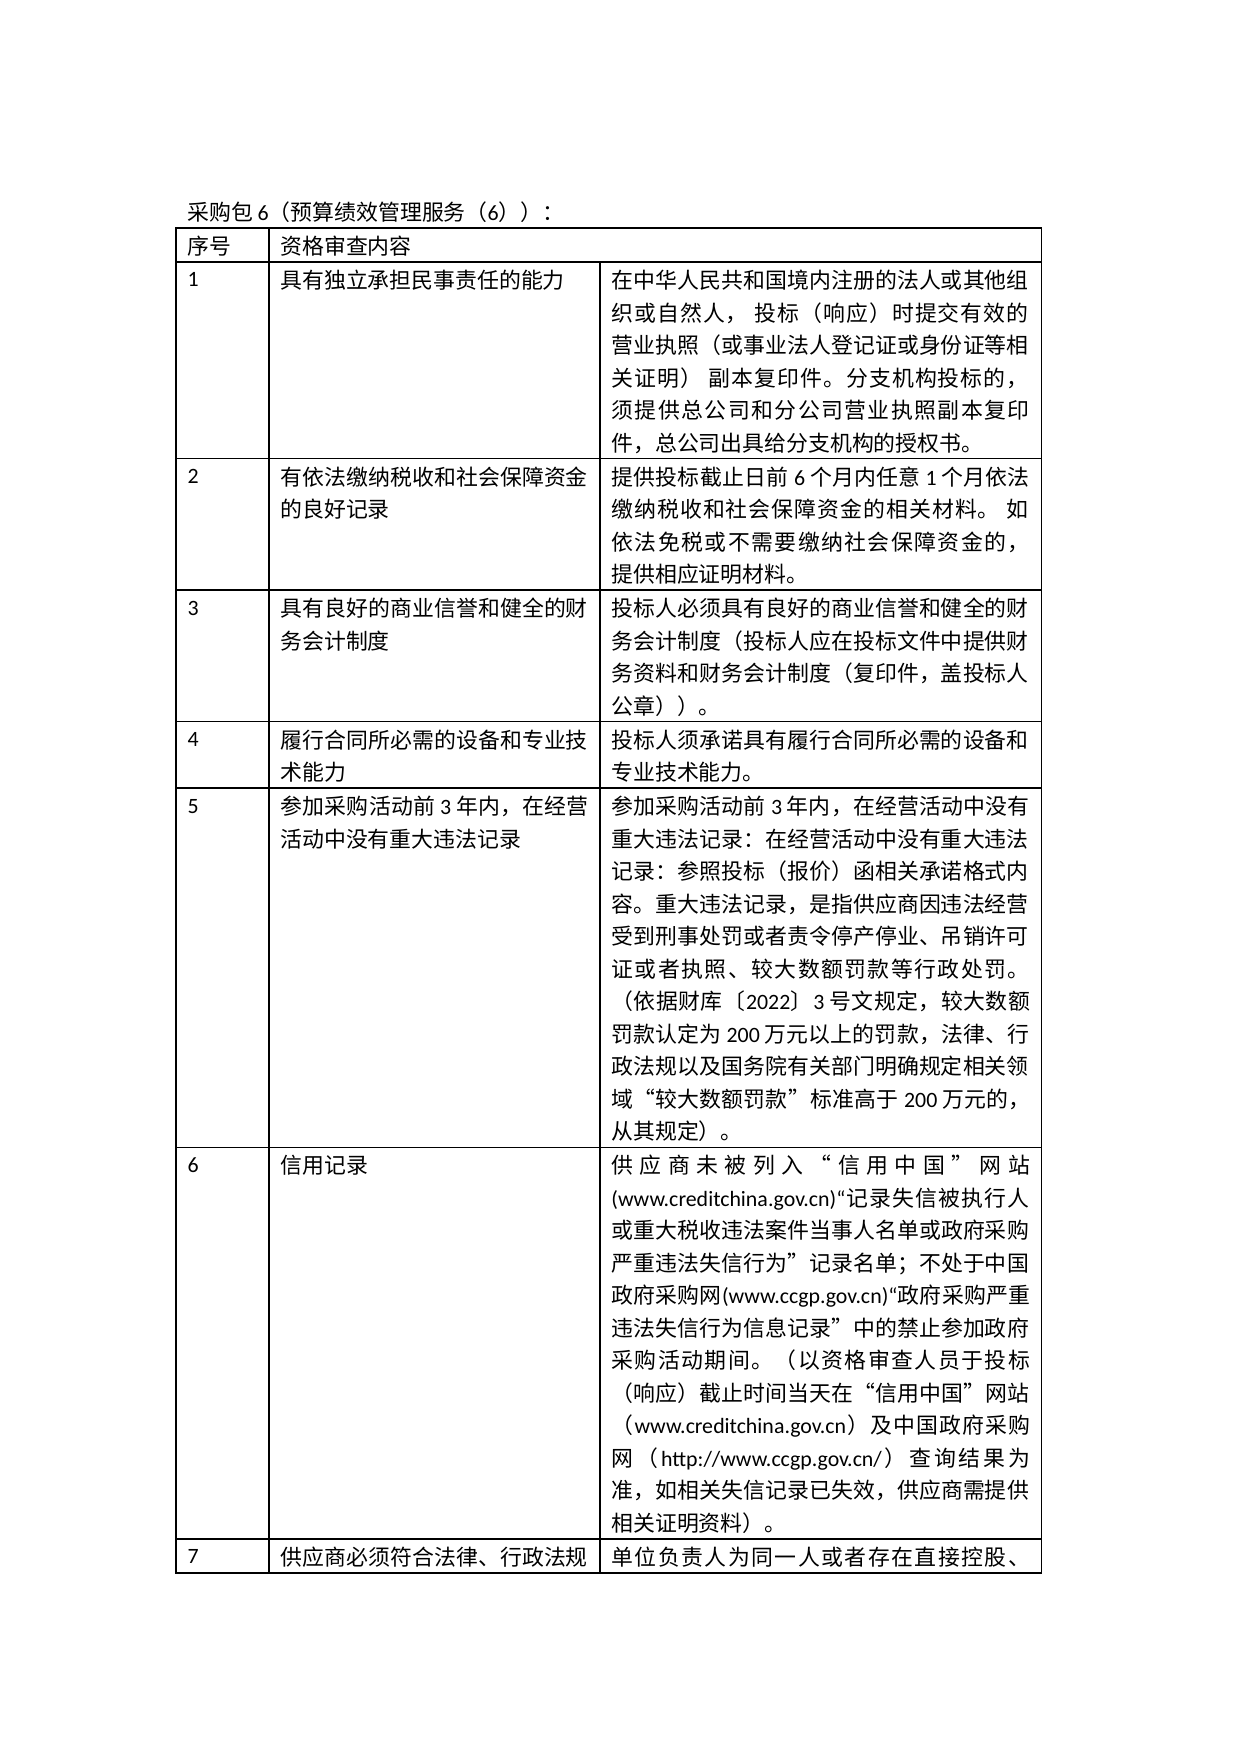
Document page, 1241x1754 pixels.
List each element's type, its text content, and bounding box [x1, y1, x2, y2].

table_cell 投标人须承诺具有履行合同所必需的设备和专业技术能力。 [601, 722, 1041, 787]
table_cell 2 [177, 459, 268, 589]
table_cell 具有良好的商业信誉和健全的财务会计制度 [270, 591, 599, 721]
table_cell 4 [177, 722, 268, 787]
table_cell 5 [177, 789, 268, 1146]
table_cell 参加采购活动前3年内，在经营活动中没有重大违法记录 [270, 789, 599, 1146]
table_cell 具有独立承担民事责任的能力 [270, 263, 599, 458]
table_cell 供应商未被列入“信用中国”网站(www.creditchina.gov.cn)“记录失信被执行人或重大税收违法案件当事人名单或政府采购严重违法失信行为”记录名单；不处于中国政府采购网(www.ccgp.gov.cn)“政府采购严重违法失信行为信息记录”中的禁止参加政府采购活动期间。（以资格审查人员于投标（响应）截止时间当天在“信用中国”网站（www.creditchina.gov.cn）及中国政府采购网（http://www.ccgp.gov.cn/）查询结果为准，如相关失信记录已失效，供应商需提供相关证明资料）。 [601, 1148, 1041, 1538]
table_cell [601, 1540, 1041, 1572]
text 采购包6（预算绩效管理服务（6））： [187, 194, 1053, 227]
table_cell 在中华人民共和国境内注册的法人或其他组织或自然人， 投标（响应）时提交有效的营业执照（或事业法人登记证或身份证等相关证明） 副本复印件。分支机构投标的，须提供总公司和分公司营业执照副本复印件，总公司出具给分支机构的授权书。 [601, 263, 1041, 458]
table_cell 1 [177, 263, 268, 458]
table_cell 有依法缴纳税收和社会保障资金的良好记录 [270, 459, 599, 589]
table_cell 履行合同所必需的设备和专业技术能力 [270, 722, 599, 787]
table_cell 提供投标截止日前6个月内任意1个月依法缴纳税收和社会保障资金的相关材料。 如依法免税或不需要缴纳社会保障资金的， 提供相应证明材料。 [601, 459, 1041, 589]
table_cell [270, 1540, 599, 1572]
table_cell 投标人必须具有良好的商业信誉和健全的财务会计制度（投标人应在投标文件中提供财务资料和财务会计制度（复印件，盖投标人公章））。 [601, 591, 1041, 721]
table_cell 参加采购活动前3年内，在经营活动中没有重大违法记录：在经营活动中没有重大违法记录：参照投标（报价）函相关承诺格式内容。重大违法记录，是指供应商因违法经营受到刑事处罚或者责令停产停业、吊销许可证或者执照、较大数额罚款等行政处罚。（依据财库〔2022〕3号文规定，较大数额罚款认定为200万元以上的罚款，法律、行政法规以及国务院有关部门明确规定相关领域“较大数额罚款”标准高于200万元的，从其规定）。 [601, 789, 1041, 1146]
table_cell 3 [177, 591, 268, 721]
table_cell 7 [177, 1540, 268, 1572]
table_cell 信用记录 [270, 1148, 599, 1538]
table_header 资格审查内容 [270, 229, 1041, 261]
table_header 序号 [177, 229, 268, 261]
table_cell 6 [177, 1148, 268, 1538]
